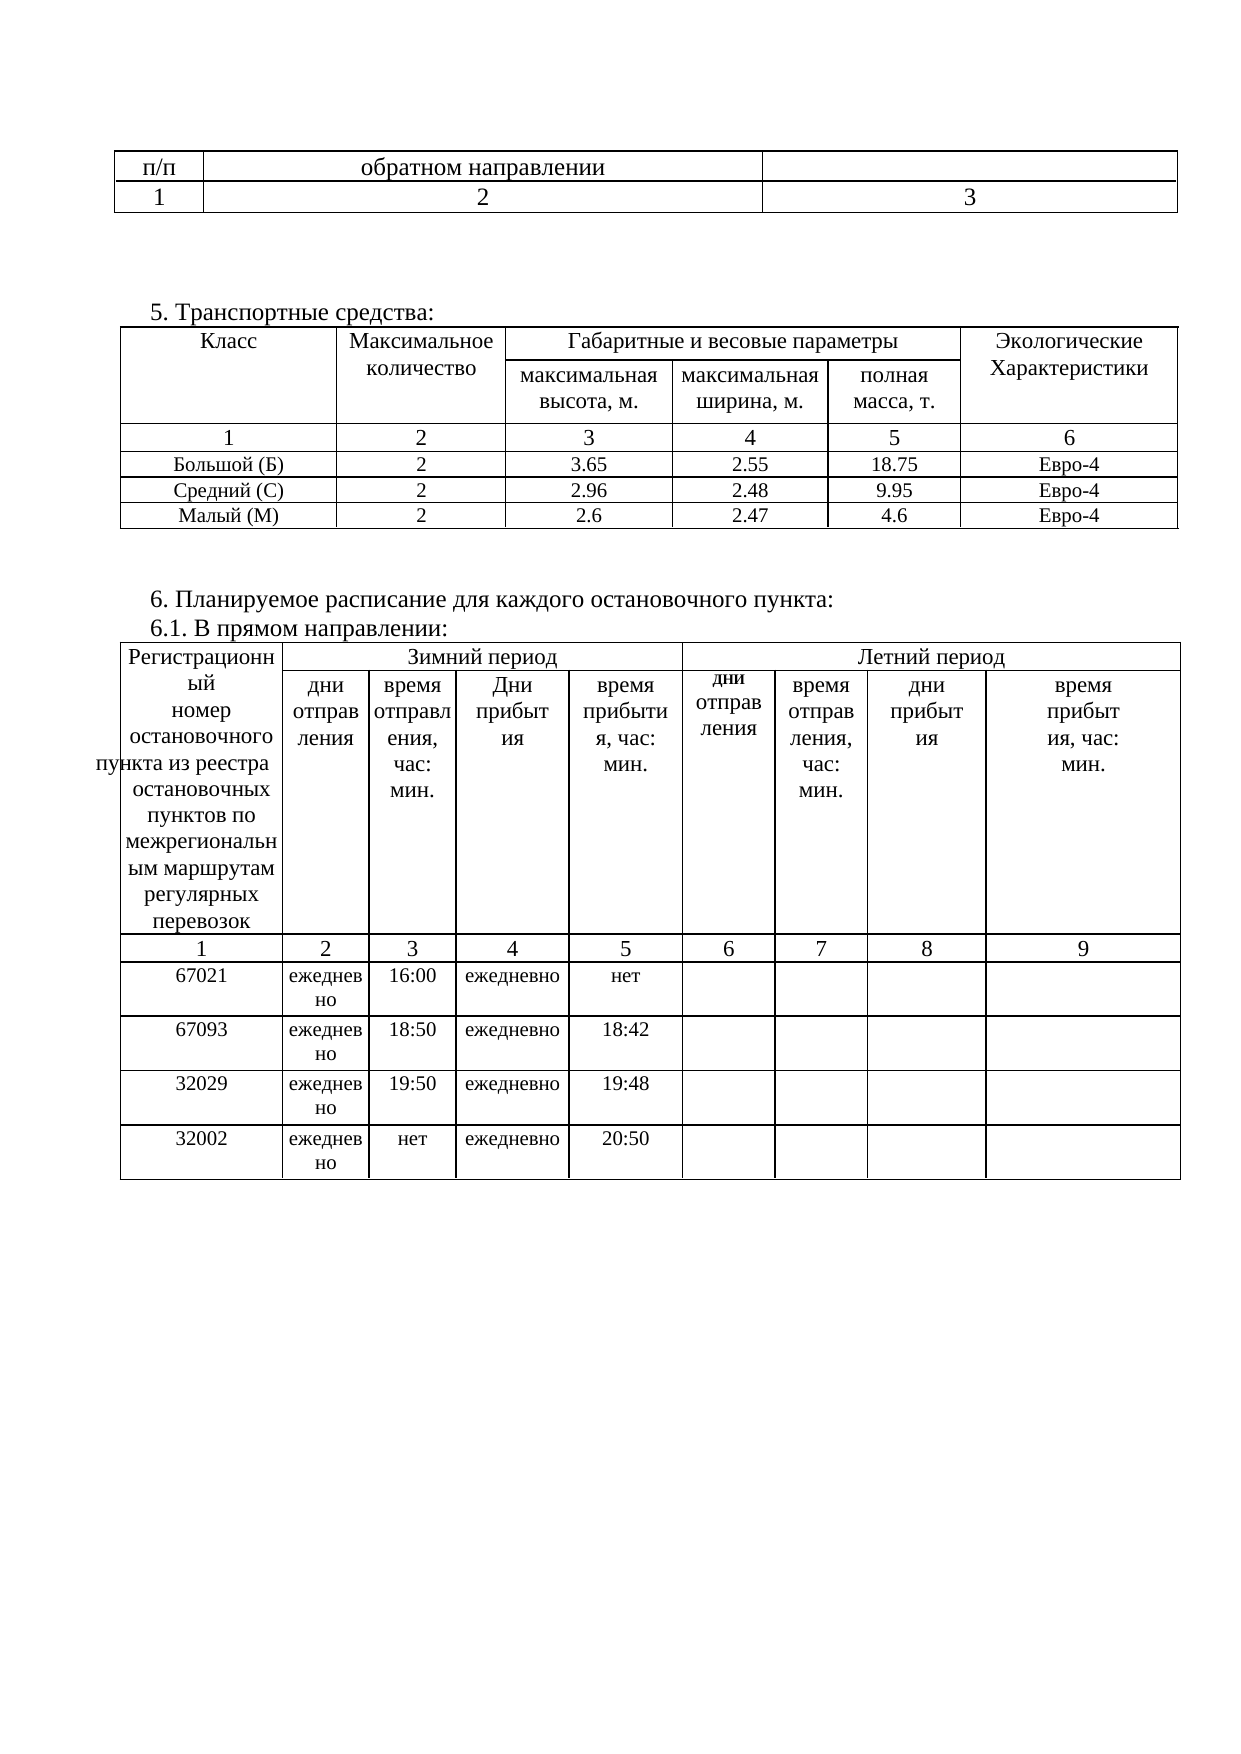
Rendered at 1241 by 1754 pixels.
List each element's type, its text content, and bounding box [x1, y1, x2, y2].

table_cell нет [370, 1126, 455, 1178]
table_header Экологические Характеристики [961, 328, 1177, 423]
table_cell 19:50 [370, 1071, 455, 1124]
table_cell [987, 1126, 1180, 1178]
table_cell 4.6 [829, 503, 960, 527]
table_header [204, 152, 762, 180]
table_cell дни отправ ления [283, 671, 368, 933]
table_cell ежедневно [283, 963, 368, 1015]
table_cell 67021 [121, 963, 282, 1015]
table_cell [776, 1126, 867, 1178]
table_cell 2.96 [506, 478, 672, 502]
table_cell 2 [337, 424, 505, 451]
table_header Летний период [683, 643, 1180, 669]
table_cell ДНИ отправ ления [683, 671, 774, 933]
table_cell 1 [115, 181, 203, 212]
table_cell ежедневно [283, 1126, 368, 1178]
table_cell [683, 1071, 774, 1124]
table_cell ежедневно [457, 963, 568, 1015]
table_cell ежедневно [283, 1017, 368, 1070]
table_cell полная масса, т. [829, 361, 960, 423]
table_cell 2.6 [506, 503, 672, 527]
table_cell 6 [683, 935, 774, 961]
table_cell время отправ ления, час: мин. [776, 671, 867, 933]
table_cell ежедневно [457, 1126, 568, 1178]
table_cell Малый (М) [121, 503, 336, 527]
table_cell 4 [673, 424, 827, 451]
table_cell 2.55 [673, 452, 827, 476]
table_cell Евро-4 [961, 478, 1177, 502]
table_header N п/п [115, 152, 203, 180]
table_cell 2 [337, 478, 505, 502]
table_cell [683, 963, 774, 1015]
table_cell 18:42 [570, 1017, 682, 1070]
table_cell 9.95 [829, 478, 960, 502]
table_cell время прибыт ия, час: мин. [987, 671, 1180, 933]
table_cell 1 [121, 424, 336, 451]
table_header Класс [121, 328, 336, 423]
table_cell 18.75 [829, 452, 960, 476]
table_cell 32029 [121, 1071, 282, 1124]
table_cell 32002 [121, 1126, 282, 1178]
table_cell 3 [506, 424, 672, 451]
text 6. Планируемое расписание для каждого остановочного пункта: [150, 584, 1090, 613]
table_cell нет [570, 963, 682, 1015]
table_cell 67093 [121, 1017, 282, 1070]
table_cell 20:50 [570, 1126, 682, 1178]
table_cell [776, 1017, 867, 1070]
table_cell Евро-4 [961, 452, 1177, 476]
table_cell 3.65 [506, 452, 672, 476]
text 5. Транспортные средства: [150, 297, 1090, 326]
table_cell 2 [204, 182, 762, 212]
table_header Зимний период [283, 643, 682, 669]
table_cell 2.48 [673, 478, 827, 502]
table_header Максимальное количество [337, 328, 505, 423]
table_cell 6 [961, 424, 1177, 451]
table_header Регистрационный номер остановочного пункта из реестра остановочных пунктов по межрегиональным маршрутам регулярных перевозок [121, 643, 282, 933]
table_cell 3 [370, 935, 455, 961]
table_cell максимальная высота, м. [506, 361, 672, 423]
table_cell 1 [121, 935, 282, 961]
table_cell Большой (Б) [121, 452, 336, 476]
table_cell ежедневно [457, 1017, 568, 1070]
table_cell 2.47 [673, 503, 827, 527]
text 6.1. В прямом направлении: [150, 613, 1090, 642]
table_cell 19:48 [570, 1071, 682, 1124]
table_cell 2 [283, 935, 368, 961]
table_cell 2 [337, 503, 505, 527]
table_cell 2 [337, 452, 505, 476]
table_cell [868, 1126, 985, 1178]
table_cell Дни прибыт ия [457, 671, 568, 933]
table_cell [987, 1017, 1180, 1070]
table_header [763, 152, 1177, 180]
table_cell 16:00 [370, 963, 455, 1015]
table_cell 7 [776, 935, 867, 961]
table_cell [683, 1126, 774, 1178]
table_cell 5 [829, 424, 960, 451]
table_cell 5 [570, 935, 682, 961]
table_cell [868, 963, 985, 1015]
table_cell 18:50 [370, 1017, 455, 1070]
table_cell [683, 1017, 774, 1070]
table_cell [868, 1017, 985, 1070]
table_cell ежедневно [283, 1071, 368, 1124]
table_cell 4 [457, 935, 568, 961]
table_cell 8 [868, 935, 985, 961]
table_cell ежедневно [457, 1071, 568, 1124]
table_cell [868, 1071, 985, 1124]
table_cell [776, 963, 867, 1015]
table_cell 9 [987, 935, 1180, 961]
table_cell [987, 1071, 1180, 1124]
table_cell Евро-4 [961, 503, 1177, 527]
table_cell [776, 1071, 867, 1124]
table_cell [987, 963, 1180, 1015]
table_cell дни прибыт ия [868, 671, 985, 933]
table_cell Средний (С) [121, 478, 336, 502]
table_cell максимальная ширина, м. [673, 361, 827, 423]
table_cell 3 [763, 180, 1177, 212]
table_cell время отправл ения, час: мин. [370, 671, 455, 933]
table_cell время прибыти я, час: мин. [570, 671, 682, 933]
table_header Габаритные и весовые параметры [506, 328, 960, 359]
